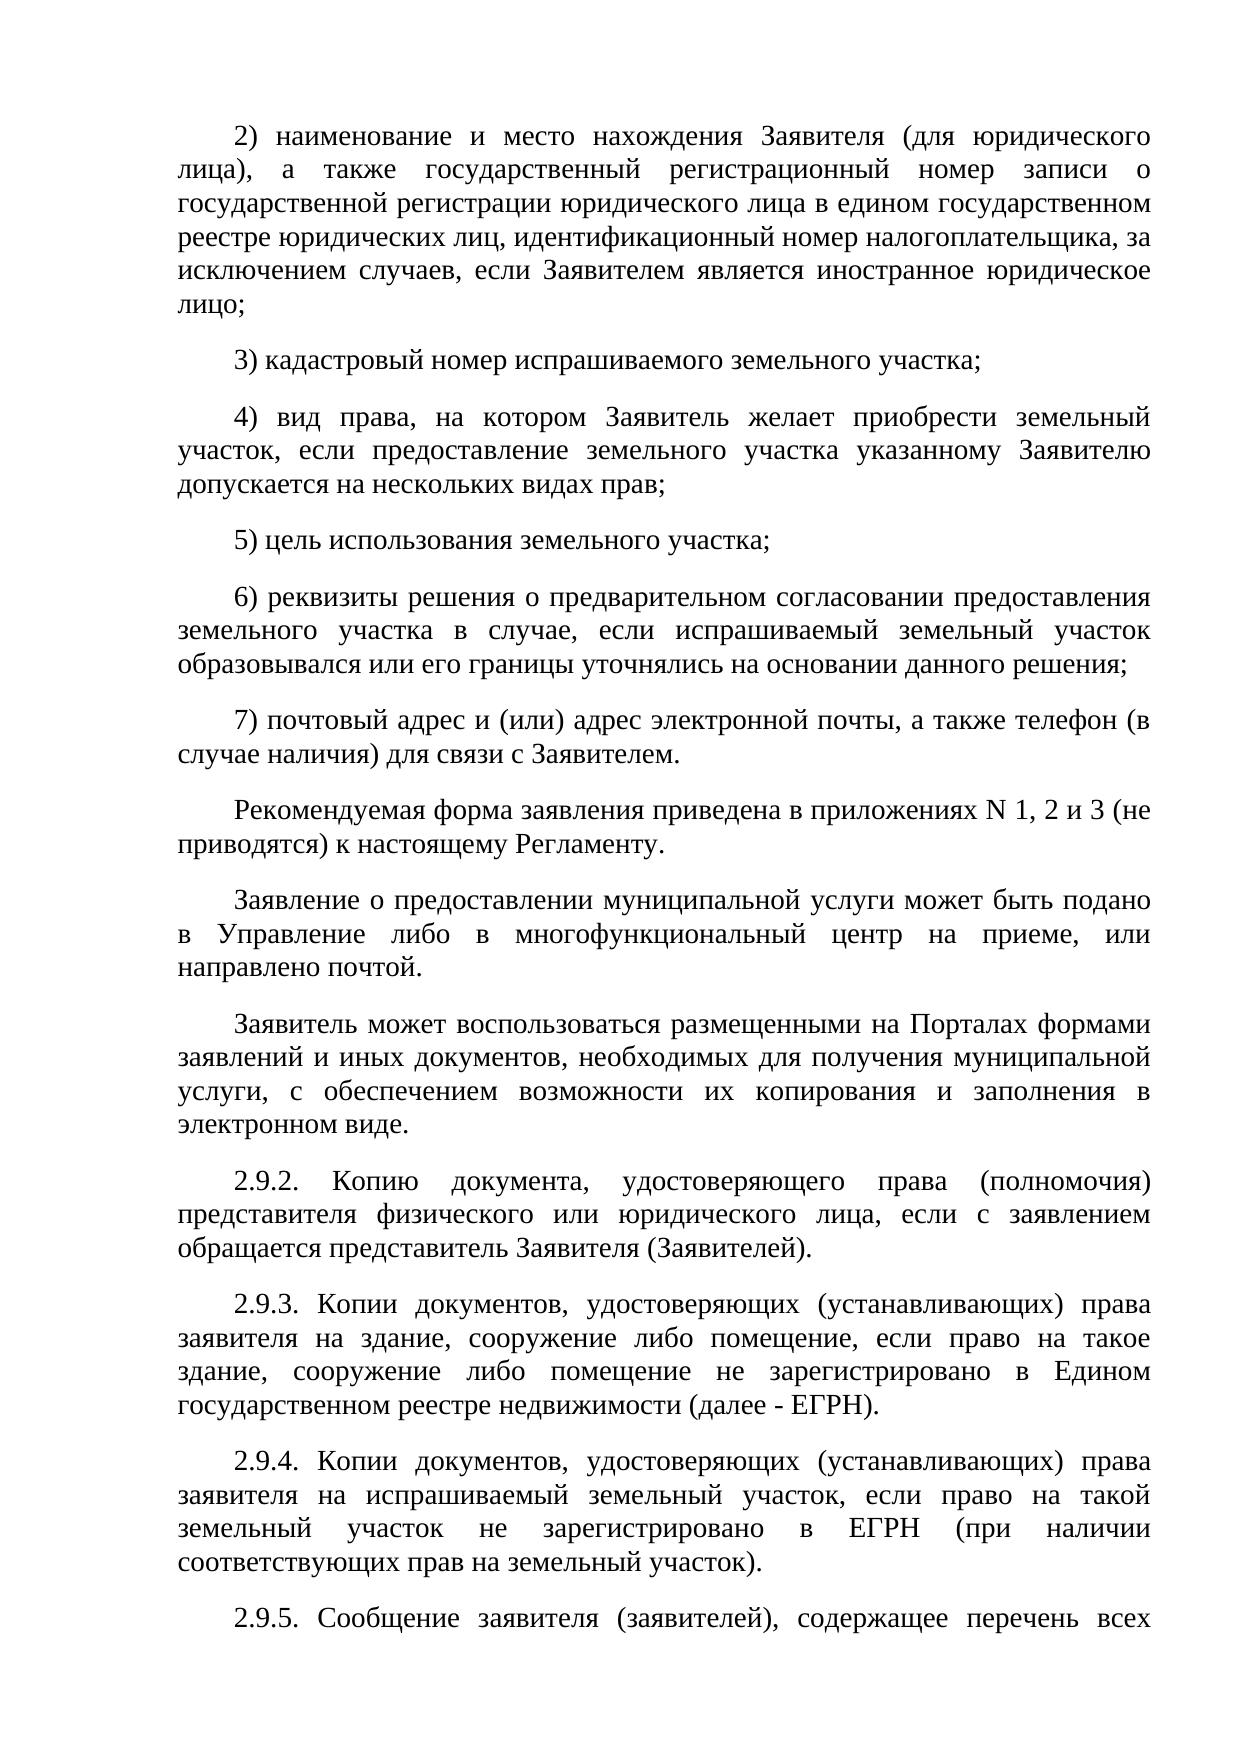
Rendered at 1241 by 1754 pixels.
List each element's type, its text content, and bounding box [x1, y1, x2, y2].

text 2.9.4. Копии документов, удостоверяющих (устанавливающих) права заявителя на испрашиваемый земельный участок, если право на такой земельный участок не зарегистрировано в ЕГРН (при наличии соответствующих прав на земельный участок). [177, 1443, 1152, 1578]
text Заявление о предоставлении муниципальной услуги может быть подано в Управление либо в многофункциональный центр на приеме, или направлено почтой. [177, 882, 1152, 983]
text 2.9.2. Копию документа, удостоверяющего права (полномочия) представителя физического или юридического лица, если с заявлением обращается представитель Заявителя (Заявителей). [177, 1163, 1152, 1263]
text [177, 1601, 1152, 1634]
text 2.9.3. Копии документов, удостоверяющих (устанавливающих) права заявителя на здание, сооружение либо помещение, если право на такое здание, сооружение либо помещение не зарегистрировано в Едином государственном реестре недвижимости (далее - ЕГРН). [177, 1286, 1152, 1421]
text 7) почтовый адрес и (или) адрес электронной почты, а также телефон (в случае наличия) для связи с Заявителем. [177, 702, 1152, 769]
text 4) вид права, на котором Заявитель желает приобрести земельный участок, если предоставление земельного участка указанному Заявителю допускается на нескольких видах прав; [177, 399, 1152, 499]
text 6) реквизиты решения о предварительном согласовании предоставления земельного участка в случае, если испрашиваемый земельный участок образовывался или его границы уточнялись на основании данного решения; [177, 579, 1152, 679]
text 5) цель использования земельного участка; [177, 522, 1152, 556]
text 3) кадастровый номер испрашиваемого земельного участка; [177, 342, 1152, 376]
text 2) наименование и место нахождения Заявителя (для юридического лица), а также государственный регистрационный номер записи о государственной регистрации юридического лица в едином государственном реестре юридических лиц, идентификационный номер налогоплательщика, за исключением случаев, если Заявителем является иностранное юридическое лицо; [177, 118, 1152, 319]
text Заявитель может воспользоваться размещенными на Порталах формами заявлений и иных документов, необходимых для получения муниципальной услуги, с обеспечением возможности их копирования и заполнения в электронном виде. [177, 1006, 1152, 1140]
text Рекомендуемая форма заявления приведена в приложениях N 1, 2 и 3 (не приводятся) к настоящему Регламенту. [177, 792, 1152, 859]
